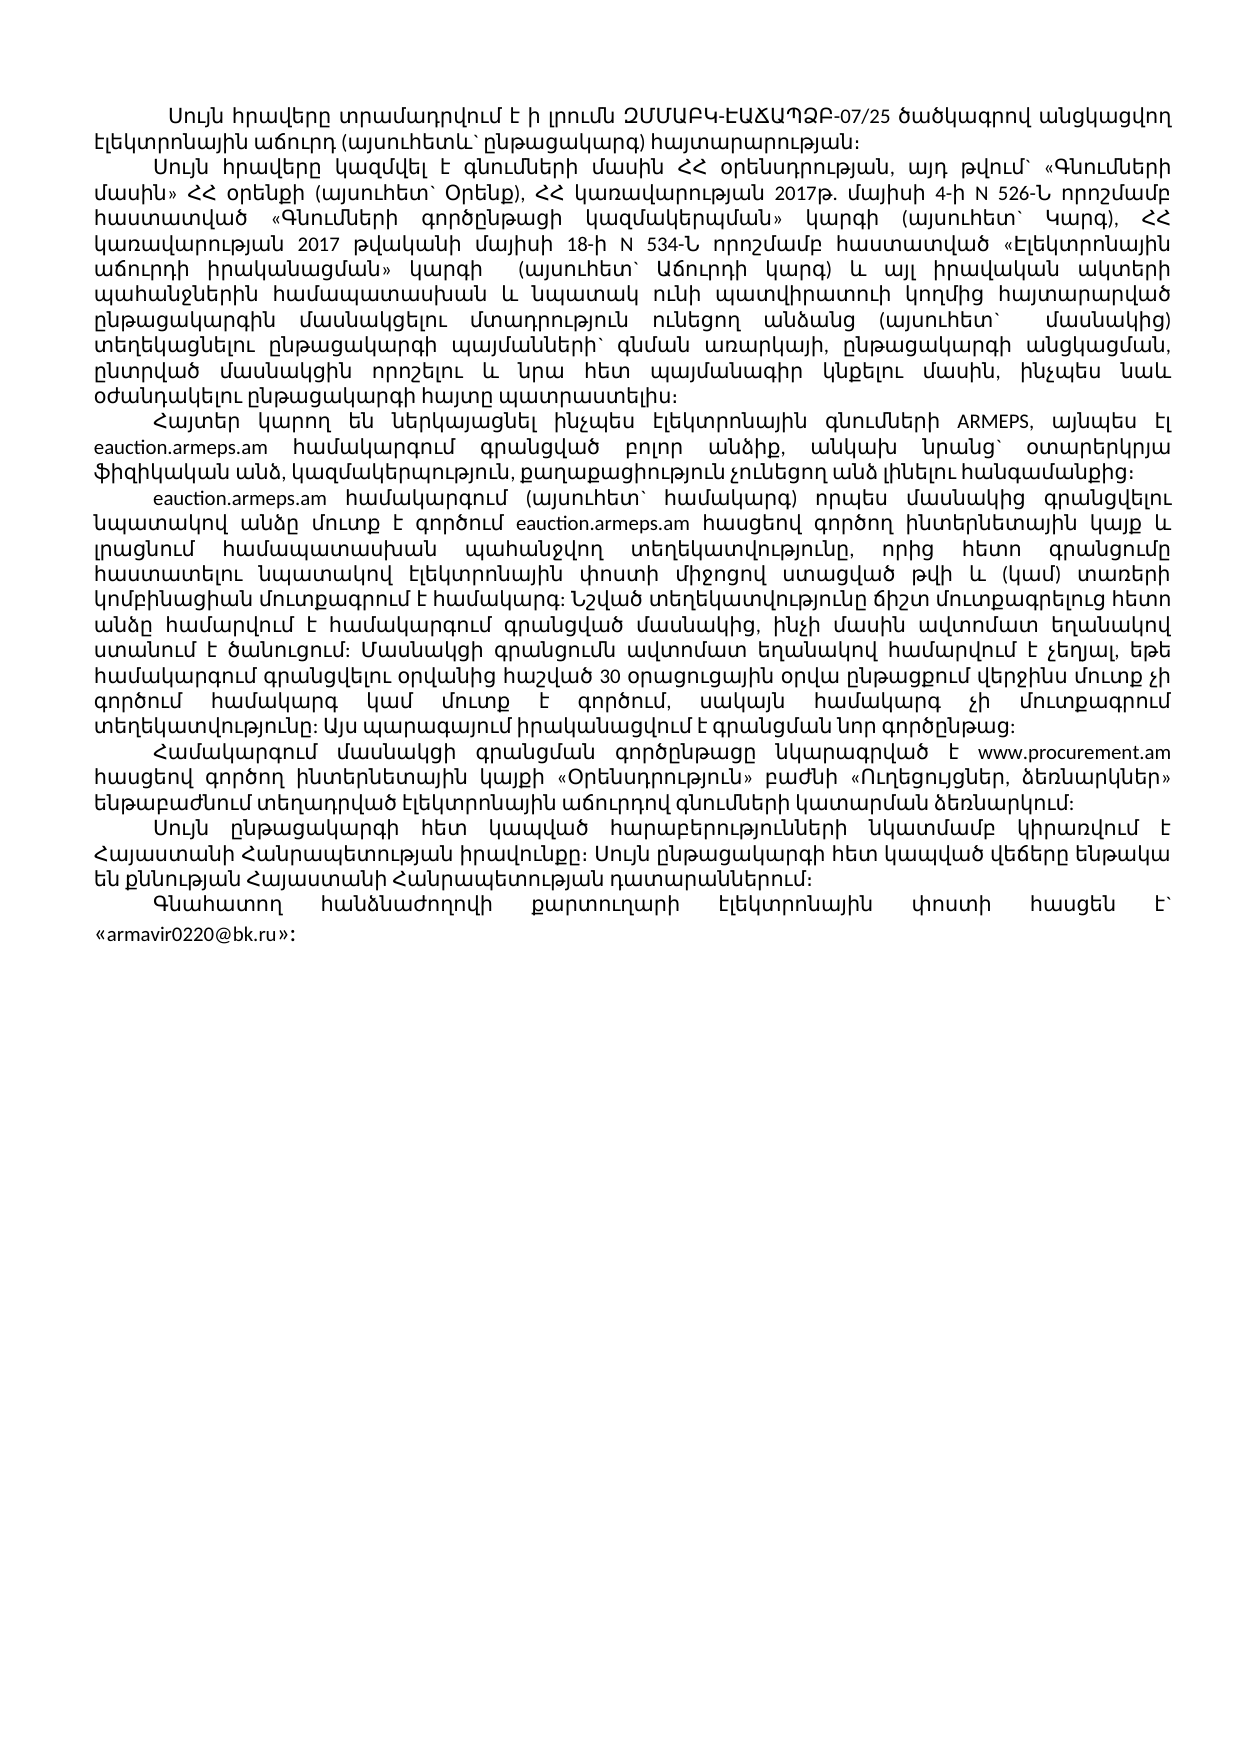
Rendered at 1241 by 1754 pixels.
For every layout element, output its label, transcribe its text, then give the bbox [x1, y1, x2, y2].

text Սույն հրավերը կազմվել է գնումների մասին ՀՀ օրենսդրության, այդ թվում` «Գնումների մասին» ՀՀ օրենքի (այսուհետ` Օրենք), ՀՀ կառավարության 2017թ. մայիսի 4-ի N 526-Ն որոշմամբ հաստատված «Գնումների գործընթացի կազմակերպման» կարգի (այսուհետ` Կարգ), ՀՀ կառավարության 2017 թվականի մայիսի 18-ի N 534-Ն որոշմամբ հաստատված «Էլեկտրոնային աճուրդի իրականացման» կարգի (այսուհետ` Աճուրդի կարգ) և այլ իրավական ակտերի պահանջներին համապատասխան և նպատակ ունի պատվիրատուի կողմից հայտարարված ընթացակարգին մասնակցելու մտադրություն ունեցող անձանց (այսուհետ` մասնակից) տեղեկացնելու ընթացակարգի պայմանների` գնման առարկայի, ընթացակարգի անցկացման, ընտրված մասնակցին որոշելու և նրա հետ պայմանագիր կնքելու մասին, ինչպես նաև օժանդակելու ընթացակարգի հայտը պատրաստելիս։ [94, 154, 1171, 409]
text Համակարգում մասնակցի գրանցման գործընթացը նկարագրված է www.procurement.am հասցեով գործող ինտերնետային կայքի «Օրենսդրություն» բաժնի «Ուղեցույցներ, ձեռնարկներ» ենթաբաժնում տեղադրված էլեկտրոնային աճուրդով գնումների կատարման ձեռնարկում: [94, 739, 1171, 815]
text Գնահատող հանձնաժողովի քարտուղարի էլեկտրոնային փոստի հասցեն է` «armavir0220@bk.ru»: [94, 892, 1171, 948]
text Սույն ընթացակարգի հետ կապված հարաբերությունների նկատմամբ կիրառվում է Հայաստանի Հանրապետության իրավունքը։ Սույն ընթացակարգի հետ կապված վեճերը ենթակա են քննության Հայաստանի Հանրապետության դատարաններում։ [94, 815, 1171, 892]
text eauction.armeps.am համակարգում (այսուհետ` համակարգ) որպես մասնակից գրանցվելու նպատակով անձը մուտք է գործում eauction.armeps.am հասցեով գործող ինտերնետային կայք և լրացնում համապատասխան պահանջվող տեղեկատվությունը, որից հետո գրանցումը հաստատելու նպատակով էլեկտրոնային փոստի միջոցով ստացված թվի և (կամ) տառերի կոմբինացիան մուտքագրում է համակարգ: Նշված տեղեկատվությունը ճիշտ մուտքագրելուց հետո անձը համարվում է համակարգում գրանցված մասնակից, ինչի մասին ավտոմատ եղանակով ստանում է ծանուցում: Մասնակցի գրանցումն ավտոմատ եղանակով համարվում է չեղյալ, եթե համակարգում գրանցվելու օրվանից հաշված 30 օրացուցային օրվա ընթացքում վերջինս մուտք չի գործում համակարգ կամ մուտք է գործում, սակայն համակարգ չի մուտքագրում տեղեկատվությունը: Այս պարագայում իրականացվում է գրանցման նոր գործընթաց: [94, 485, 1171, 739]
text Հայտեր կարող են ներկայացնել ինչպես էլեկտրոնային գնումների ARMEPS, այնպես էլ eauction.armeps.am համակարգում գրանցված բոլոր անձիք, անկախ նրանց` օտարերկրյա ֆիզիկական անձ, կազմակերպություն, քաղաքացիություն չունեցող անձ լինելու հանգամանքից։ [94, 409, 1171, 485]
text Սույն հրավերը տրամադրվում է ի լրումն ԶՄՄԱԲԿ-ԷԱՃԱՊՁԲ-07/25 ծածկագրով անցկացվող էլեկտրոնային աճուրդ (այսուհետև` ընթացակարգ) հայտարարության։ [94, 104, 1171, 154]
